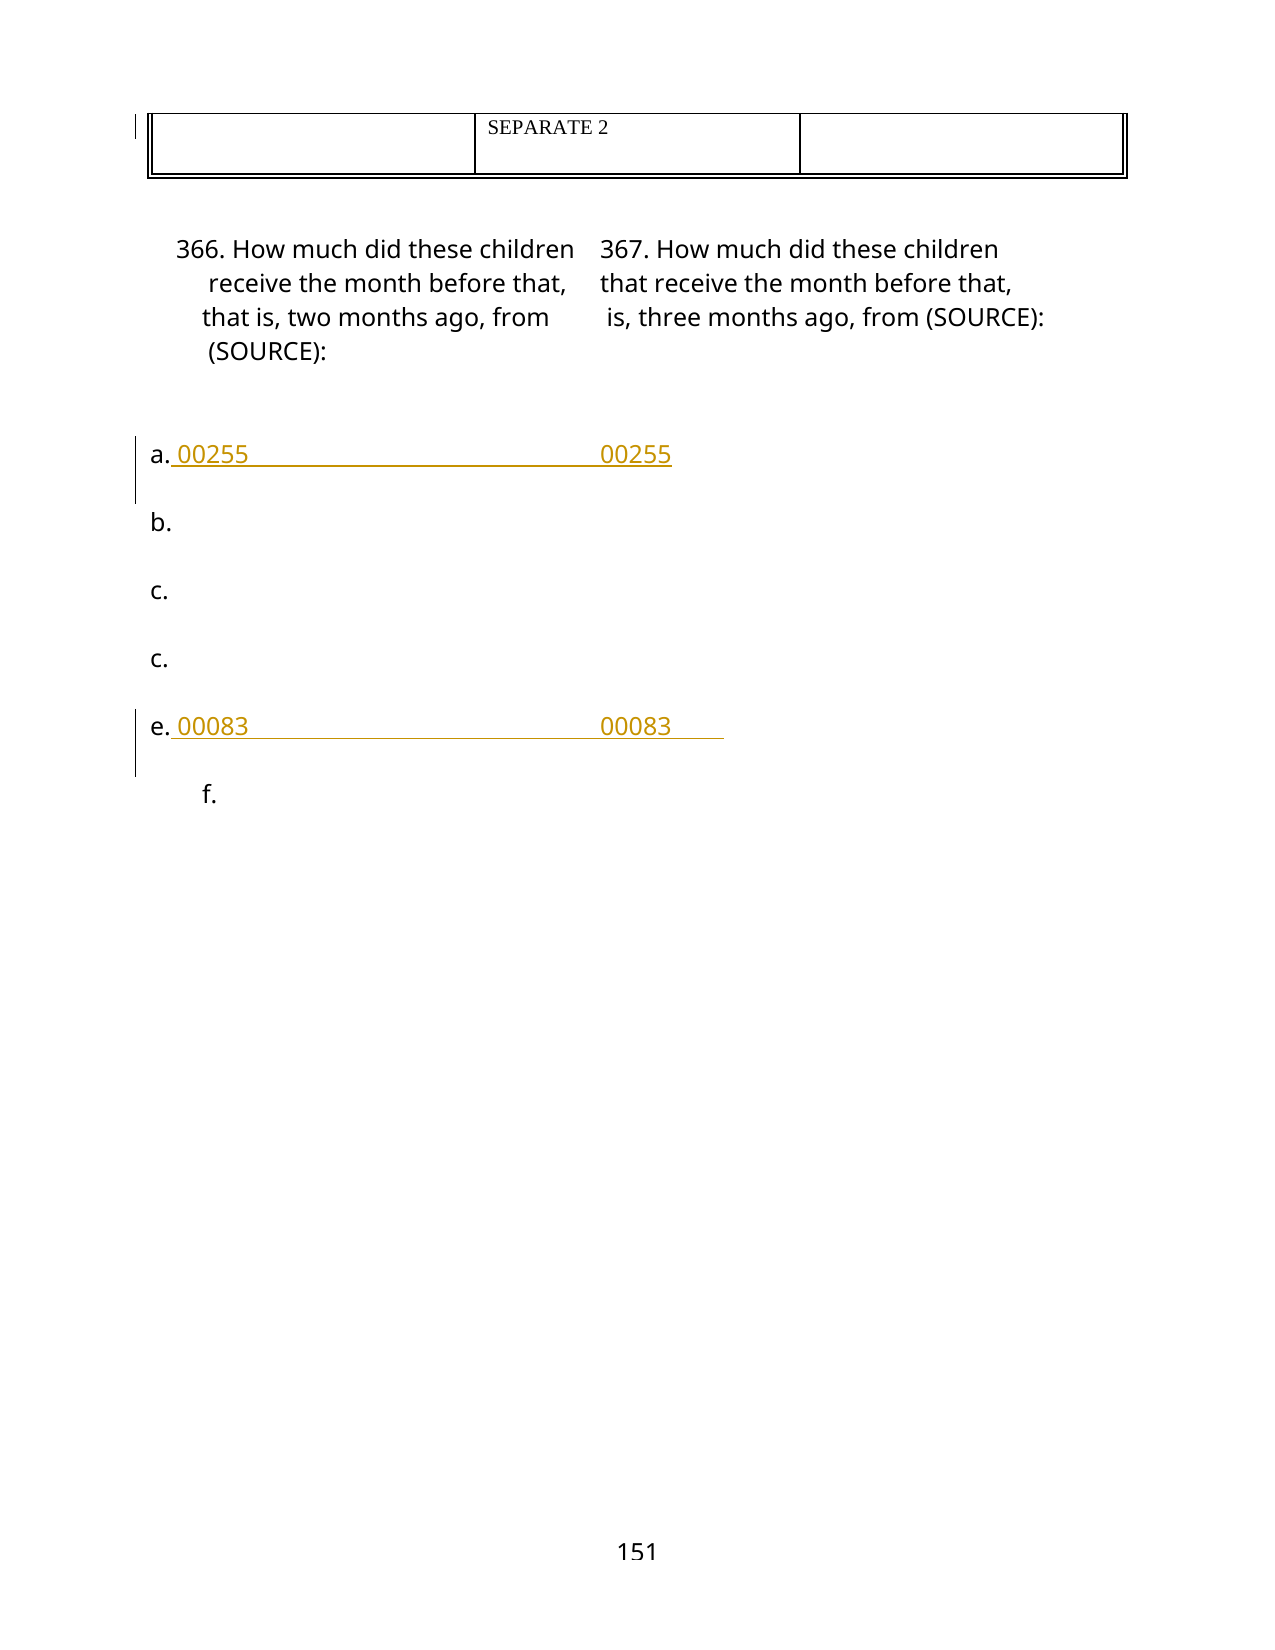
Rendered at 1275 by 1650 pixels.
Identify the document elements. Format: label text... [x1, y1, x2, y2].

table_cell [801, 114, 1122, 173]
text c. [150, 572, 1125, 607]
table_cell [153, 114, 474, 173]
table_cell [476, 114, 799, 173]
text that is, two months ago, from is, three months ago, from (SOURCE): [150, 300, 1125, 334]
text (SOURCE): [150, 334, 1125, 368]
text c. [150, 641, 1125, 675]
text b. [150, 504, 1125, 538]
text e. [150, 709, 1125, 743]
text f. [150, 777, 1125, 811]
text 366. How much did these children 367. How much did these children [150, 232, 1125, 266]
text receive the month before that, that receive the month before that, [150, 266, 1125, 300]
text a. [150, 436, 1125, 470]
